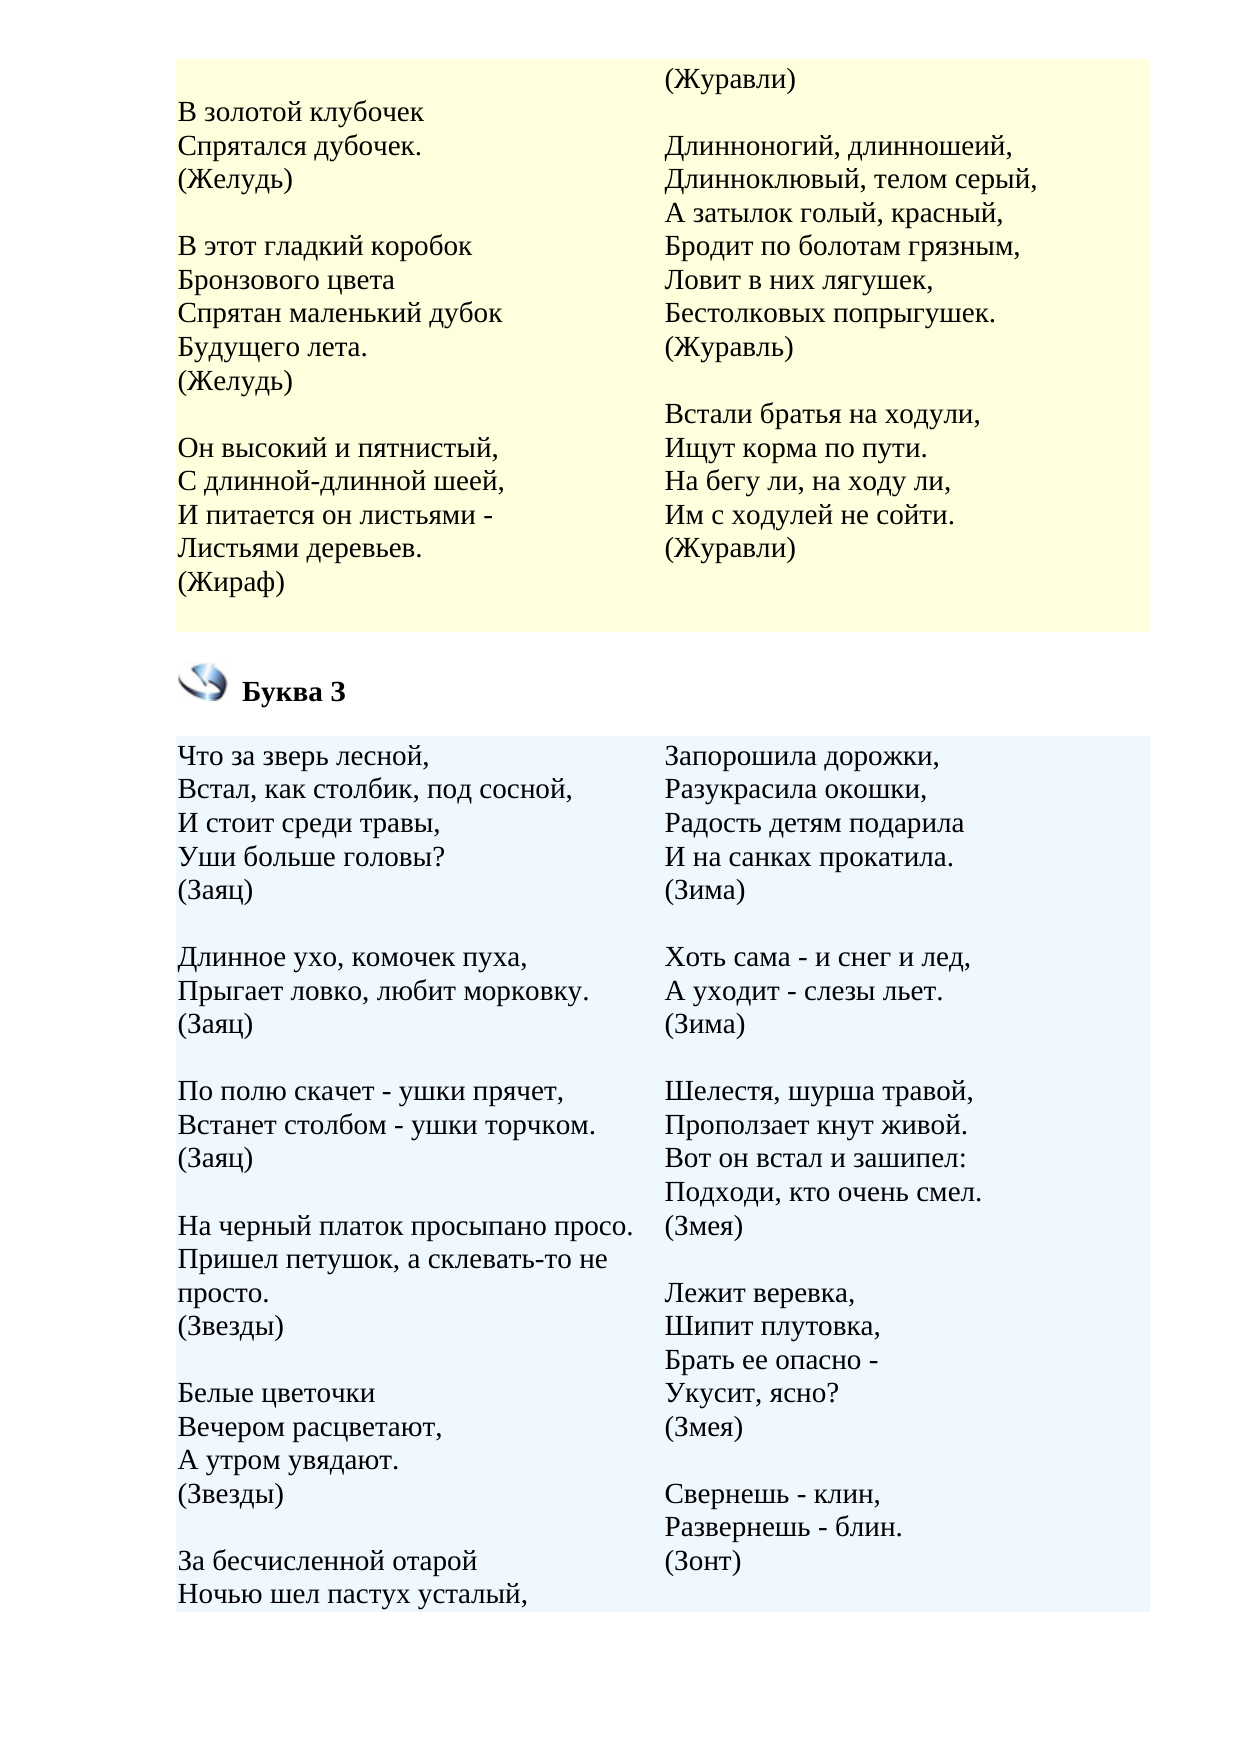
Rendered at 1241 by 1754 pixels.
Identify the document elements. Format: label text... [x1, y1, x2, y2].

text Буква З [177, 661, 1152, 707]
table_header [176, 59, 663, 632]
picture [177, 661, 242, 701]
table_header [663, 59, 1150, 632]
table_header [176, 736, 663, 1612]
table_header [663, 736, 1150, 1612]
